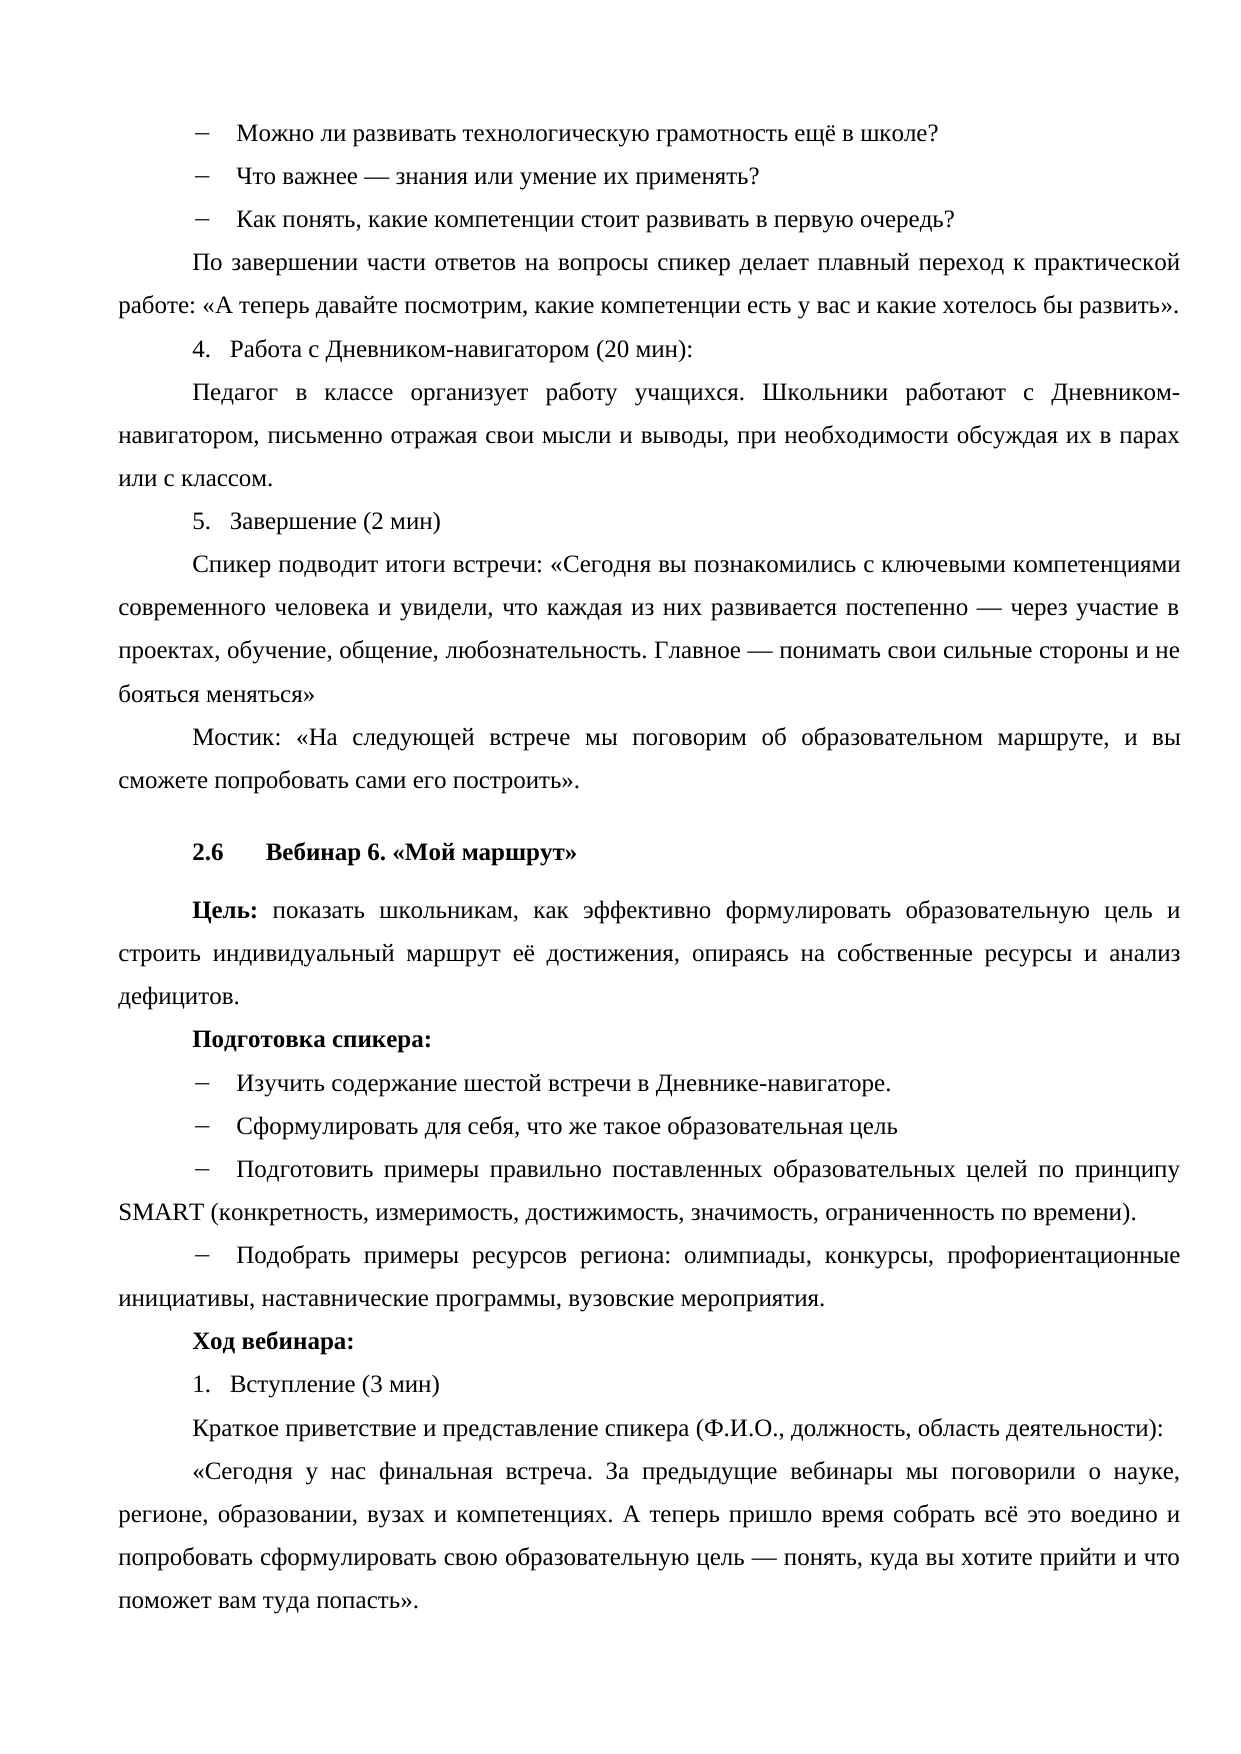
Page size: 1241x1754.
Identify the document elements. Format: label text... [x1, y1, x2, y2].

list Подготовить примеры правильно поставленных образовательных целей по принципу SMART (конкретность, измеримость, достижимость, значимость, ограниченность по времени). [118, 1154, 1181, 1226]
list Подобрать примеры ресурсов региона: олимпиады, конкурсы, профориентационные инициативы, наставнические программы, вузовские мероприятия. [118, 1240, 1181, 1312]
text Ход вебинара: [118, 1326, 1181, 1355]
text Спикер подводит итоги встречи: «Сегодня вы познакомились с ключевыми компетенциями современного человека и увидели, что каждая из них развивается постепенно — через участие в проектах, обучение, общение, любознательность. Главное — понимать свои сильные стороны и не бояться меняться» [118, 549, 1181, 707]
subtitle Вебинар 6. «Мой маршрут» [118, 837, 1181, 866]
list Можно ли развивать технологическую грамотность ещё в школе? [118, 118, 1181, 147]
list По завершении части ответов на вопросы спикер делает плавный переход к практической работе: «А теперь давайте посмотрим, какие компетенции есть у вас и какие хотелось бы развить». [118, 247, 1181, 319]
list Как понять, какие компетенции стоит развивать в первую очередь? [118, 204, 1181, 233]
list Завершение (2 мин) [192, 506, 1181, 535]
list Педагог в классе организует работу учащихся. Школьники работают с Дневником-навигатором, письменно отражая свои мысли и выводы, при необходимости обсуждая их в парах или с классом. [118, 377, 1181, 492]
list Что важнее — знания или умение их применять? [118, 161, 1181, 190]
text «Сегодня у нас финальная встреча. За предыдущие вебинары мы поговорили о науке, регионе, образовании, вузах и компетенциях. А теперь пришло время собрать всё это воедино и попробовать сформулировать свою образовательную цель — понять, куда вы хотите прийти и что поможет вам туда попасть». [118, 1456, 1181, 1614]
text Цель: показать школьникам, как эффективно формулировать образовательную цель и строить индивидуальный маршрут её достижения, опираясь на собственные ресурсы и анализ дефицитов. [118, 895, 1181, 1010]
list Изучить содержание шестой встречи в Дневнике-навигаторе. [118, 1068, 1181, 1096]
list Работа с Дневником-навигатором (20 мин): [192, 334, 1181, 362]
text Краткое приветствие и представление спикера (Ф.И.О., должность, область деятельности): [118, 1413, 1181, 1441]
text Подготовка спикера: [118, 1024, 1181, 1053]
list Сформулировать для себя, что же такое образовательная цель [118, 1111, 1181, 1139]
list Вступление (3 мин) [192, 1369, 1181, 1398]
text Мостик: «На следующей встрече мы поговорим об образовательном маршруте, и вы сможете попробовать сами его построить». [118, 722, 1181, 794]
